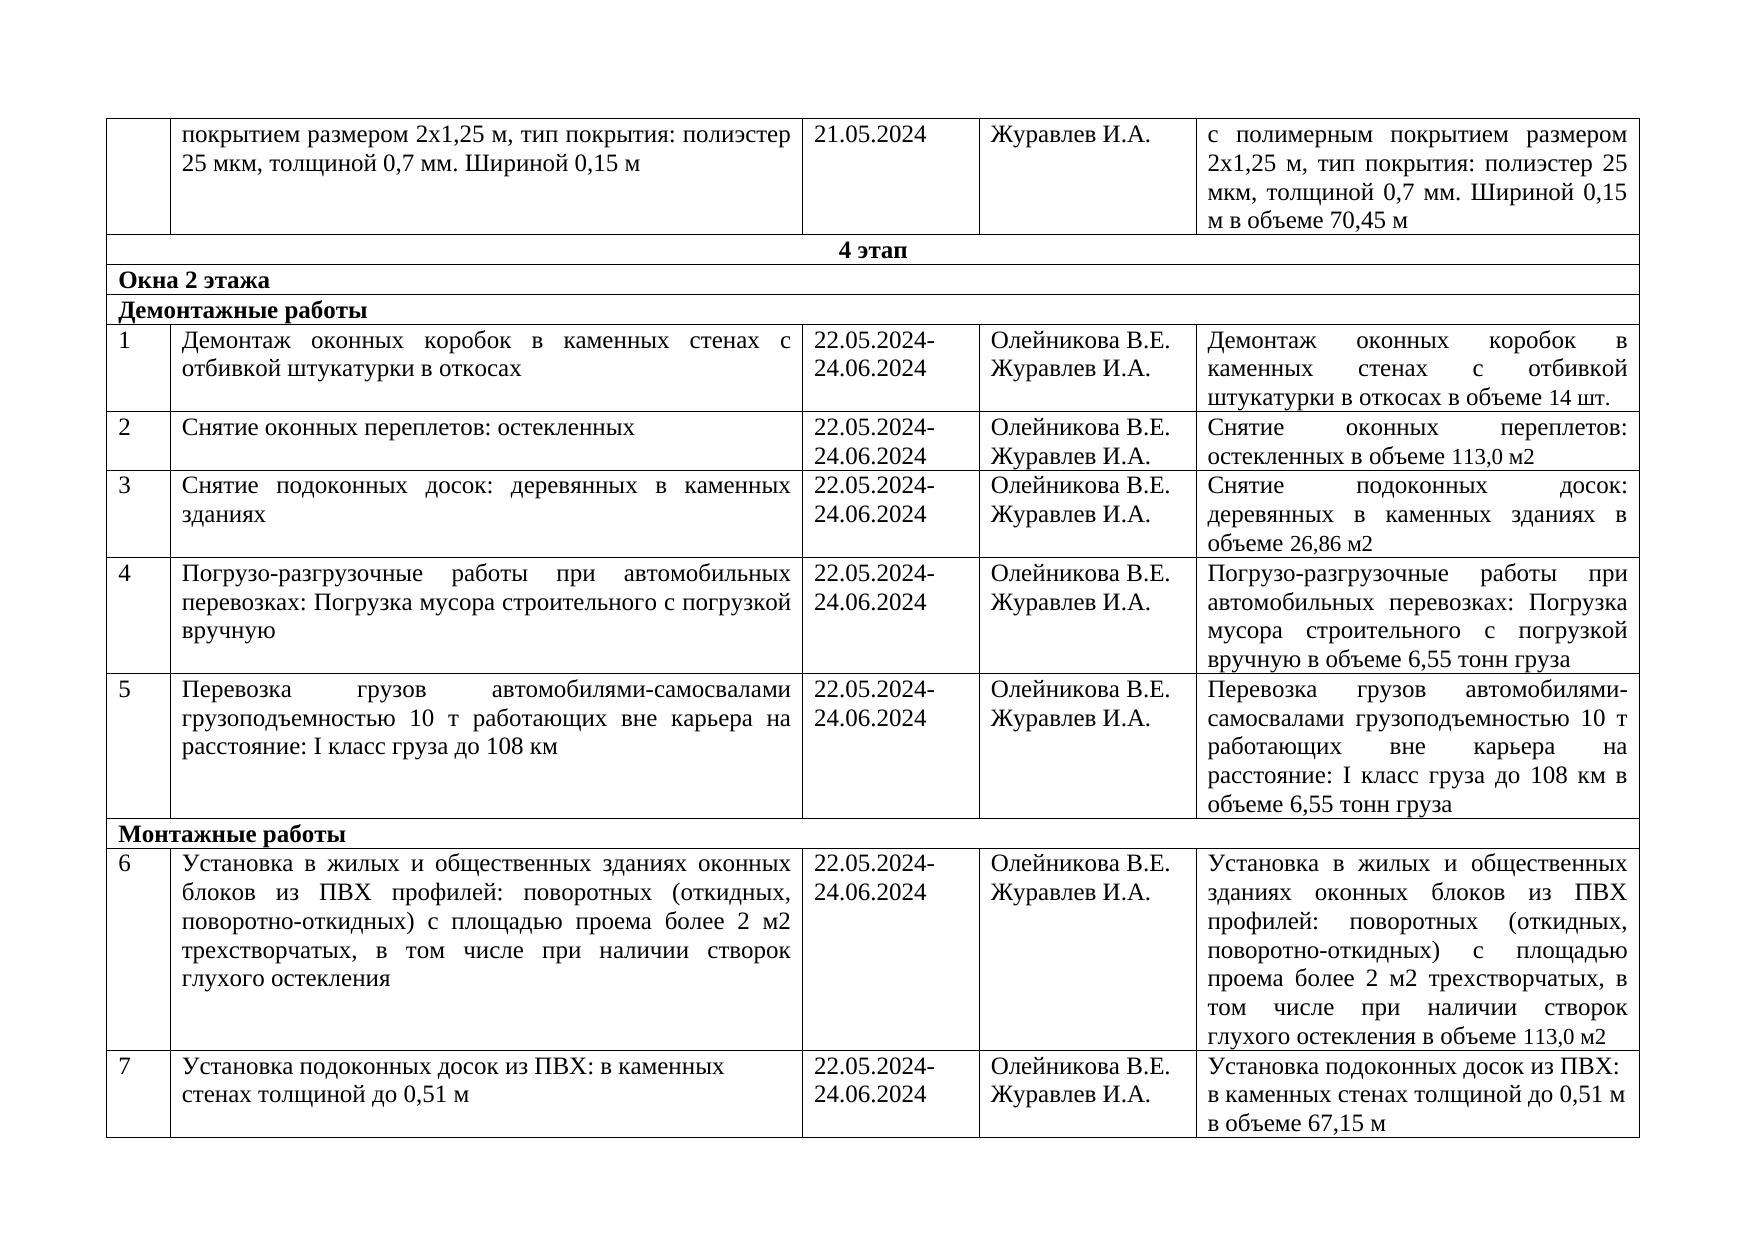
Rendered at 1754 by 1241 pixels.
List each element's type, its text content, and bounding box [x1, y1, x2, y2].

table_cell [980, 119, 1196, 234]
table_cell Снятие оконных переплетов: остекленных в объеме 113,0 м2 [1197, 412, 1639, 469]
table_cell Олейникова В.Е. Журавлев И.А. [980, 849, 1196, 1050]
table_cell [803, 119, 979, 234]
table_cell 22.05.2024-24.06.2024 [803, 412, 979, 469]
table_cell Демонтажные работы [107, 295, 1639, 324]
table_cell 22.05.2024-24.06.2024 [803, 558, 979, 673]
table_cell Погрузо-разгрузочные работы при автомобильных перевозках: Погрузка мусора строительного с погрузкой вручную в объеме 6,55 тонн груза [1197, 558, 1639, 673]
table_cell Установка подоконных досок из ПВХ: в каменных стенах толщиной до 0,51 м [171, 1051, 802, 1137]
table_cell Монтажные работы [107, 819, 1639, 847]
table_cell 6 [107, 849, 170, 1050]
table_cell Олейникова В.Е. Журавлев И.А. [980, 674, 1196, 818]
table_cell 23 [107, 119, 170, 234]
table_cell Демонтаж оконных коробок в каменных стенах с отбивкой штукатурки в откосах в объеме 14 шт. [1197, 325, 1639, 411]
table_cell 7 [107, 1051, 170, 1137]
table_cell 4 [107, 558, 170, 673]
table_cell Олейникова В.Е. Журавлев И.А. [980, 412, 1196, 469]
table_cell 22.05.2024-24.06.2024 [803, 325, 979, 411]
table_cell Установка подоконных досок из ПВХ: в каменных стенах толщиной до 0,51 м в объеме 67,15 м [1197, 1051, 1639, 1137]
table_cell Перевозка грузов автомобилями-самосвалами грузоподъемностью 10 т работающих вне карьера на расстояние: I класс груза до 108 км [171, 674, 802, 818]
table_cell 4 этап [107, 235, 1639, 264]
table_cell Снятие подоконных досок: деревянных в каменных зданиях в объеме 26,86 м2 [1197, 471, 1639, 557]
table_cell Олейникова В.Е. Журавлев И.А. [980, 558, 1196, 673]
table_cell 22.05.2024-24.06.2024 [803, 471, 979, 557]
table_cell 1 [107, 325, 170, 411]
table_cell 22.05.2024-24.06.2024 [803, 674, 979, 818]
table_cell Установка в жилых и общественных зданиях оконных блоков из ПВХ профилей: поворотных (откидных, поворотно-откидных) с площадью проема более 2 м2 трехстворчатых, в том числе при наличии створок глухого остекления в объеме 113,0 м2 [1197, 849, 1639, 1050]
table_cell 3 [107, 471, 170, 557]
table_cell 22.05.2024-24.06.2024 [803, 849, 979, 1050]
table_cell Олейникова В.Е. Журавлев И.А. [980, 471, 1196, 557]
table_cell Снятие подоконных досок: деревянных в каменных зданиях [171, 471, 802, 557]
table_cell Снятие оконных переплетов: остекленных [171, 412, 802, 469]
table_cell Олейникова В.Е. Журавлев И.А. [980, 325, 1196, 411]
table_cell Перевозка грузов автомобилями-самосвалами грузоподъемностью 10 т работающих вне карьера на расстояние: I класс груза до 108 км в объеме 6,55 тонн груза [1197, 674, 1639, 818]
table_cell Демонтаж оконных коробок в каменных стенах с отбивкой штукатурки в откосах [171, 325, 802, 411]
table_cell 5 [107, 674, 170, 818]
table_cell Окна 2 этажа [107, 265, 1639, 294]
table_cell Установка в жилых и общественных зданиях оконных блоков из ПВХ профилей: поворотных (откидных, поворотно-откидных) с площадью проема более 2 м2 трехстворчатых, в том числе при наличии створок глухого остекления [171, 849, 802, 1050]
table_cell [980, 1051, 1196, 1137]
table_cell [171, 119, 802, 234]
table_cell Погрузо-разгрузочные работы при автомобильных перевозках: Погрузка мусора строительного с погрузкой вручную [171, 558, 802, 673]
table_cell 2 [107, 412, 170, 469]
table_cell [803, 1051, 979, 1137]
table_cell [1197, 119, 1639, 234]
